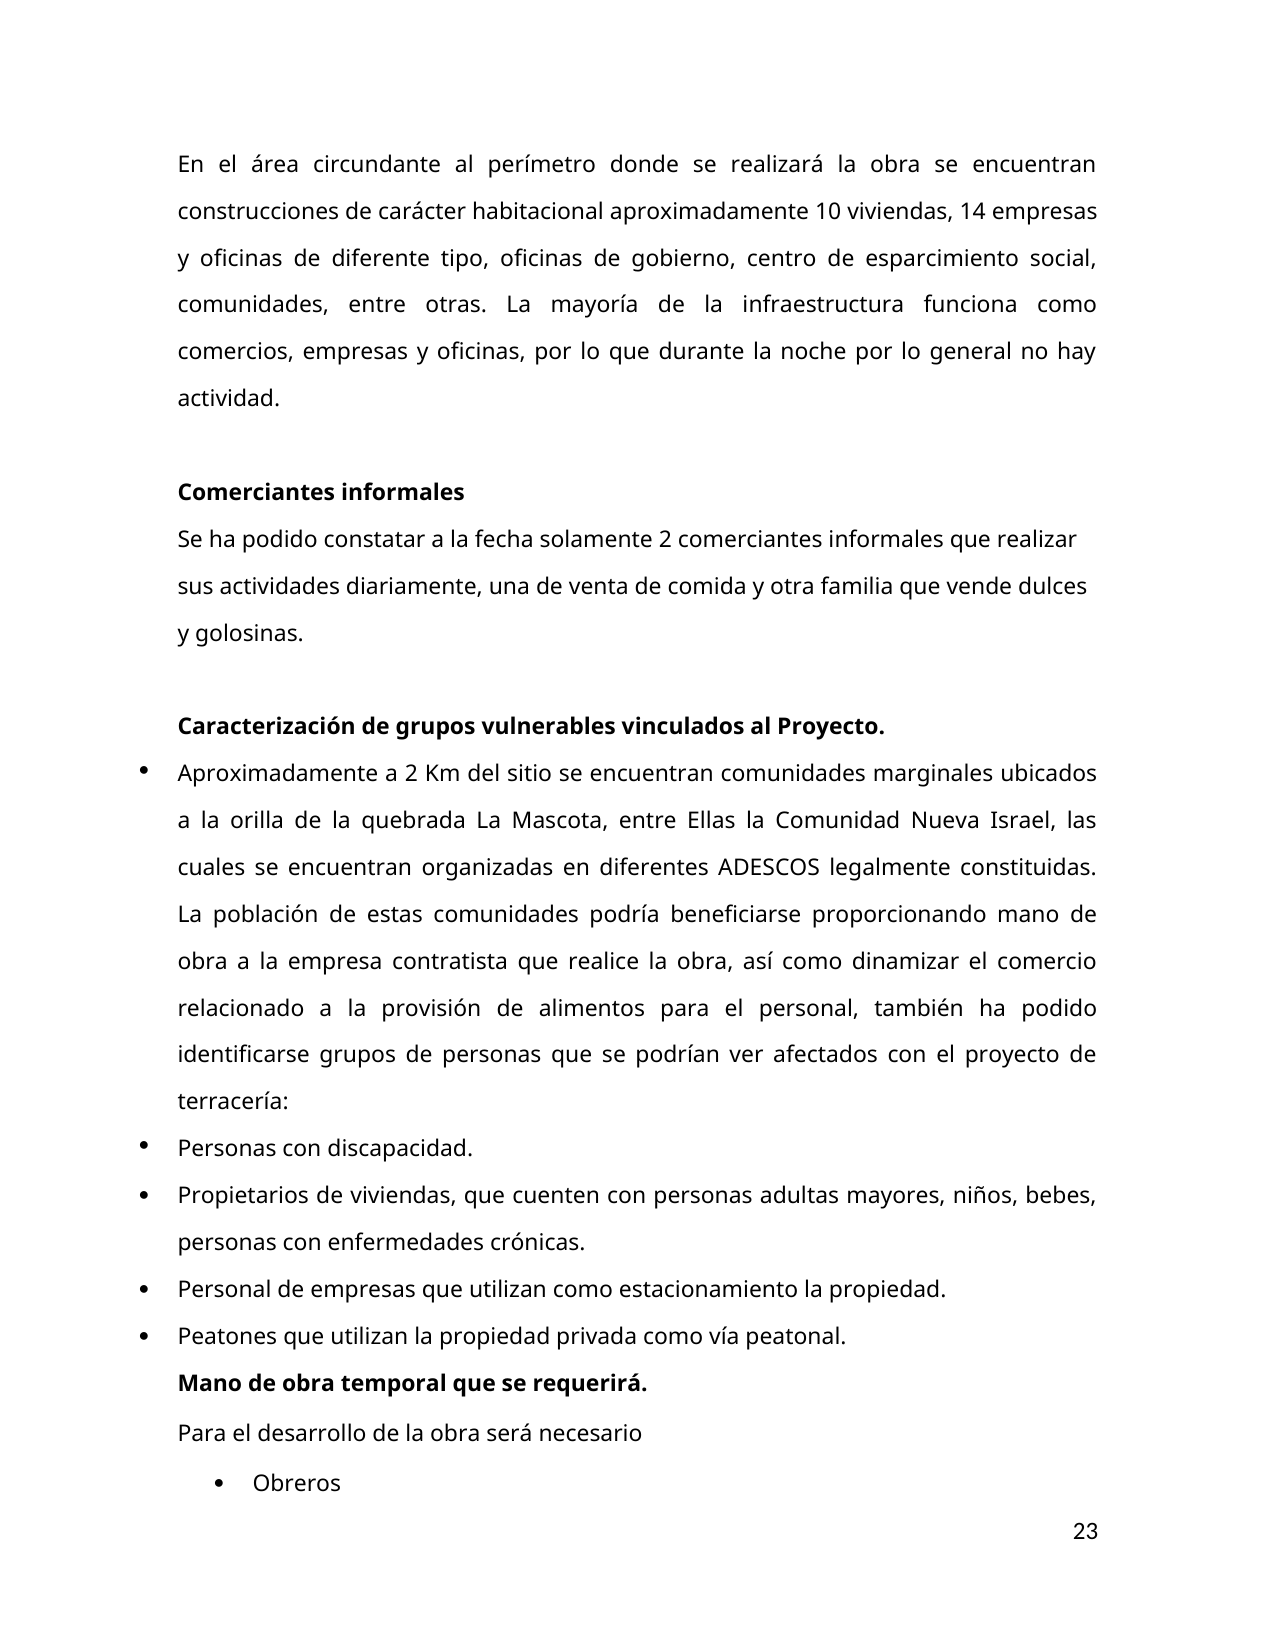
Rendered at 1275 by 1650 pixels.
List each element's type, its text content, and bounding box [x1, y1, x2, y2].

text Comerciantes informales [177, 476, 1098, 507]
text En el área circundante al perímetro donde se realizará la obra se encuentran construcciones de carácter habitacional aproximadamente 10 viviendas, 14 empresas y oficinas de diferente tipo, oficinas de gobierno, centro de esparcimiento social, comunidades, entre otras. La mayoría de la infraestructura funciona como comercios, empresas y oficinas, por lo que durante la noche por lo general no hay actividad. [177, 148, 1098, 413]
list Propietarios de viviendas, que cuenten con personas adultas mayores, niños, bebes, personas con enfermedades crónicas. [140, 1179, 1098, 1257]
text Se ha podido constatar a la fecha solamente 2 comerciantes informales que realizar sus actividades diariamente, una de venta de comida y otra familia que vende dulces y golosinas. [177, 523, 1098, 648]
text Para el desarrollo de la obra será necesario [177, 1417, 1098, 1448]
text Caracterización de grupos vulnerables vinculados al Proyecto. [177, 710, 1098, 741]
list Personal de empresas que utilizan como estacionamiento la propiedad. [140, 1273, 1098, 1304]
list Aproximadamente a 2 Km del sitio se encuentran comunidades marginales ubicados a la orilla de la quebrada La Mascota, entre Ellas la Comunidad Nueva Israel, las cuales se encuentran organizadas en diferentes ADESCOS legalmente constituidas. La población de estas comunidades podría beneficiarse proporcionando mano de obra a la empresa contratista que realice la obra, así como dinamizar el comercio relacionado a la provisión de alimentos para el personal, también ha podido identificarse grupos de personas que se podrían ver afectados con el proyecto de terracería: [140, 757, 1098, 1116]
text Mano de obra temporal que se requerirá. [177, 1366, 1098, 1398]
list Personas con discapacidad. [140, 1132, 1098, 1163]
list Peatones que utilizan la propiedad privada como vía peatonal. [140, 1319, 1098, 1351]
list Obreros [215, 1467, 1098, 1498]
